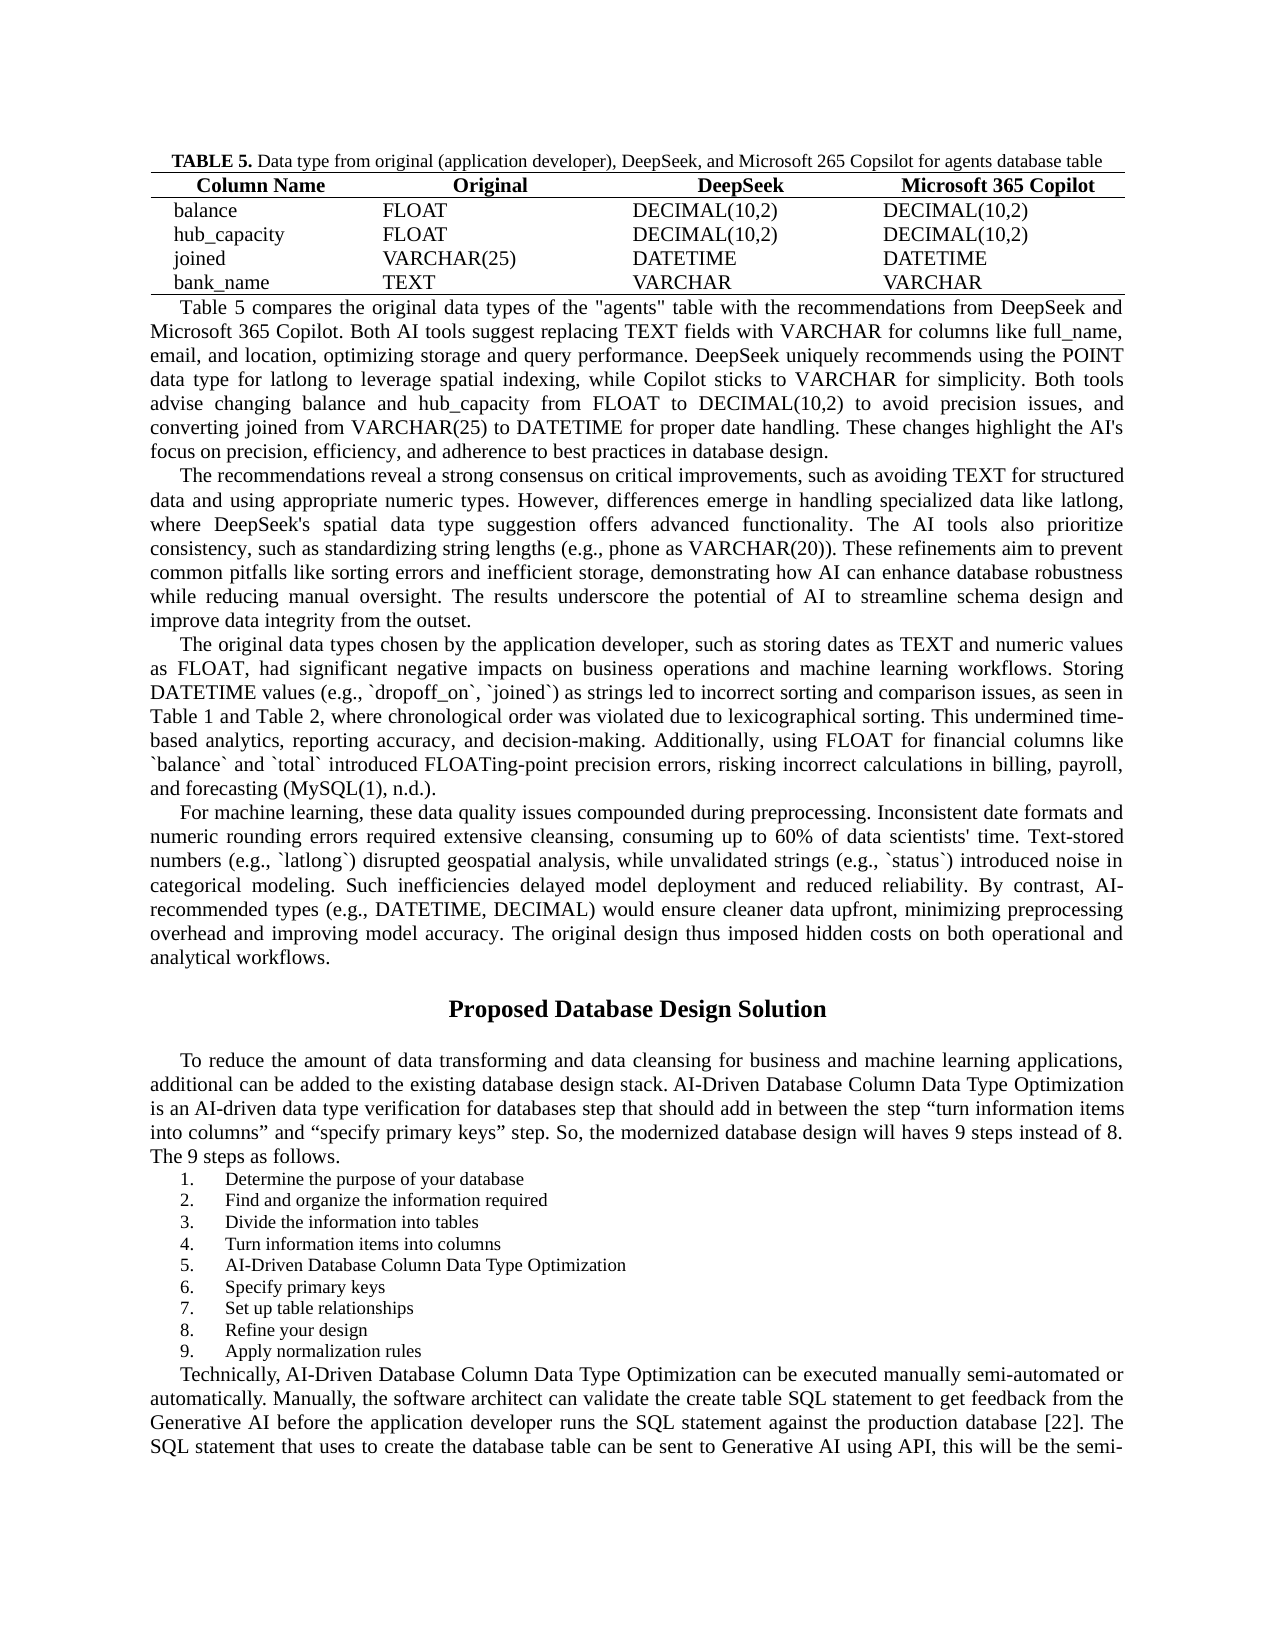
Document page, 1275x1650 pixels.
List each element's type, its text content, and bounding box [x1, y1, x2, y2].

table_cell DECIMAL(10,2) [610, 222, 860, 246]
text Table 5 compares the original data types of the "agents" table with the recommendations from DeepSeek and Microsoft 365 Copilot. Both AI tools suggest replacing TEXT fields with VARCHAR for columns like full_name, email, and location, optimizing storage and query performance. DeepSeek uniquely recommends using the POINT data type for latlong to leverage spatial indexing, while Copilot sticks to VARCHAR for simplicity. Both tools advise changing balance and hub_capacity from FLOAT to DECIMAL(10,2) to avoid precision issues, and converting joined from VARCHAR(25) to DATETIME for proper date handling. These changes highlight the AI's focus on precision, efficiency, and adherence to best practices in database design. [150, 295, 1125, 463]
table_cell VARCHAR(25) [359, 246, 609, 270]
table_header Microsoft 365 Copilot [860, 173, 1124, 197]
subtitle Proposed Database Design Solution [150, 994, 1125, 1022]
list Refine your design [150, 1319, 1125, 1340]
text The original data types chosen by the application developer, such as storing dates as TEXT and numeric values as FLOAT, had significant negative impacts on business operations and machine learning workflows. Storing DATETIME values (e.g., `dropoff_on`, `joined`) as strings led to incorrect sorting and comparison issues, as seen in Table 1 and Table 2, where chronological order was violated due to lexicographical sorting. This undermined time-based analytics, reporting accuracy, and decision-making. Additionally, using FLOAT for financial columns like `balance` and `total` introduced FLOATing-point precision errors, risking incorrect calculations in billing, payroll, and forecasting (MySQL(1), n.d.). [150, 632, 1125, 800]
text The recommendations reveal a strong consensus on critical improvements, such as avoiding TEXT for structured data and using appropriate numeric types. However, differences emerge in handling specialized data like latlong, where DeepSeek's spatial data type suggestion offers advanced functionality. The AI tools also prioritize consistency, such as standardizing string lengths (e.g., phone as VARCHAR(20)). These refinements aim to prevent common pitfalls like sorting errors and inefficient storage, demonstrating how AI can enhance database robustness while reducing manual oversight. The results underscore the potential of AI to streamline schema design and improve data integrity from the outset. [150, 463, 1125, 632]
text For machine learning, these data quality issues compounded during preprocessing. Inconsistent date formats and numeric rounding errors required extensive cleansing, consuming up to 60% of data scientists' time. Text-stored numbers (e.g., `latlong`) disrupted geospatial analysis, while unvalidated strings (e.g., `status`) introduced noise in categorical modeling. Such inefficiencies delayed model deployment and reduced reliability. By contrast, AI-recommended types (e.g., DATETIME, DECIMAL) would ensure cleaner data upfront, minimizing preprocessing overhead and improving model accuracy. The original design thus imposed hidden costs on both operational and analytical workflows. [150, 800, 1125, 969]
text TABLE 5. Data type from original (application developer), DeepSeek, and Microsoft 265 Copsilot for agents database table [150, 150, 1125, 172]
table_header Original [359, 173, 609, 197]
table_cell DECIMAL(10,2) [860, 222, 1124, 246]
list Apply normalization rules [150, 1340, 1125, 1362]
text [150, 1362, 1125, 1458]
table_cell joined [151, 246, 359, 270]
list Divide the information into tables [150, 1211, 1125, 1232]
list AI-Driven Database Column Data Type Optimization [150, 1254, 1125, 1276]
table_cell DECIMAL(10,2) [860, 198, 1124, 222]
table_cell DATETIME [860, 246, 1124, 270]
table_cell bank_name [151, 270, 359, 294]
table_cell VARCHAR [610, 270, 860, 294]
list Find and organize the information required [150, 1189, 1125, 1211]
list Turn information items into columns [150, 1232, 1125, 1254]
table_cell TEXT [359, 270, 609, 294]
table_cell balance [151, 198, 359, 222]
list Determine the purpose of your database [150, 1168, 1125, 1189]
table_header Column Name [151, 173, 359, 197]
table_cell DATETIME [610, 246, 860, 270]
table_header DeepSeek [610, 173, 860, 197]
table_cell FLOAT [359, 198, 609, 222]
text To reduce the amount of data transforming and data cleansing for business and machine learning applications, additional can be added to the existing database design stack. AI-Driven Database Column Data Type Optimization is an AI-driven data type verification for databases step that should add in between the step “turn information items into columns” and “specify primary keys” step. So, the modernized database design will haves 9 steps instead of 8. The 9 steps as follows. [150, 1047, 1125, 1168]
list Specify primary keys [150, 1276, 1125, 1297]
list Set up table relationships [150, 1297, 1125, 1319]
table_cell hub_capacity [151, 222, 359, 246]
table_cell DECIMAL(10,2) [610, 198, 860, 222]
table_cell FLOAT [359, 222, 609, 246]
table_cell VARCHAR [860, 270, 1124, 294]
